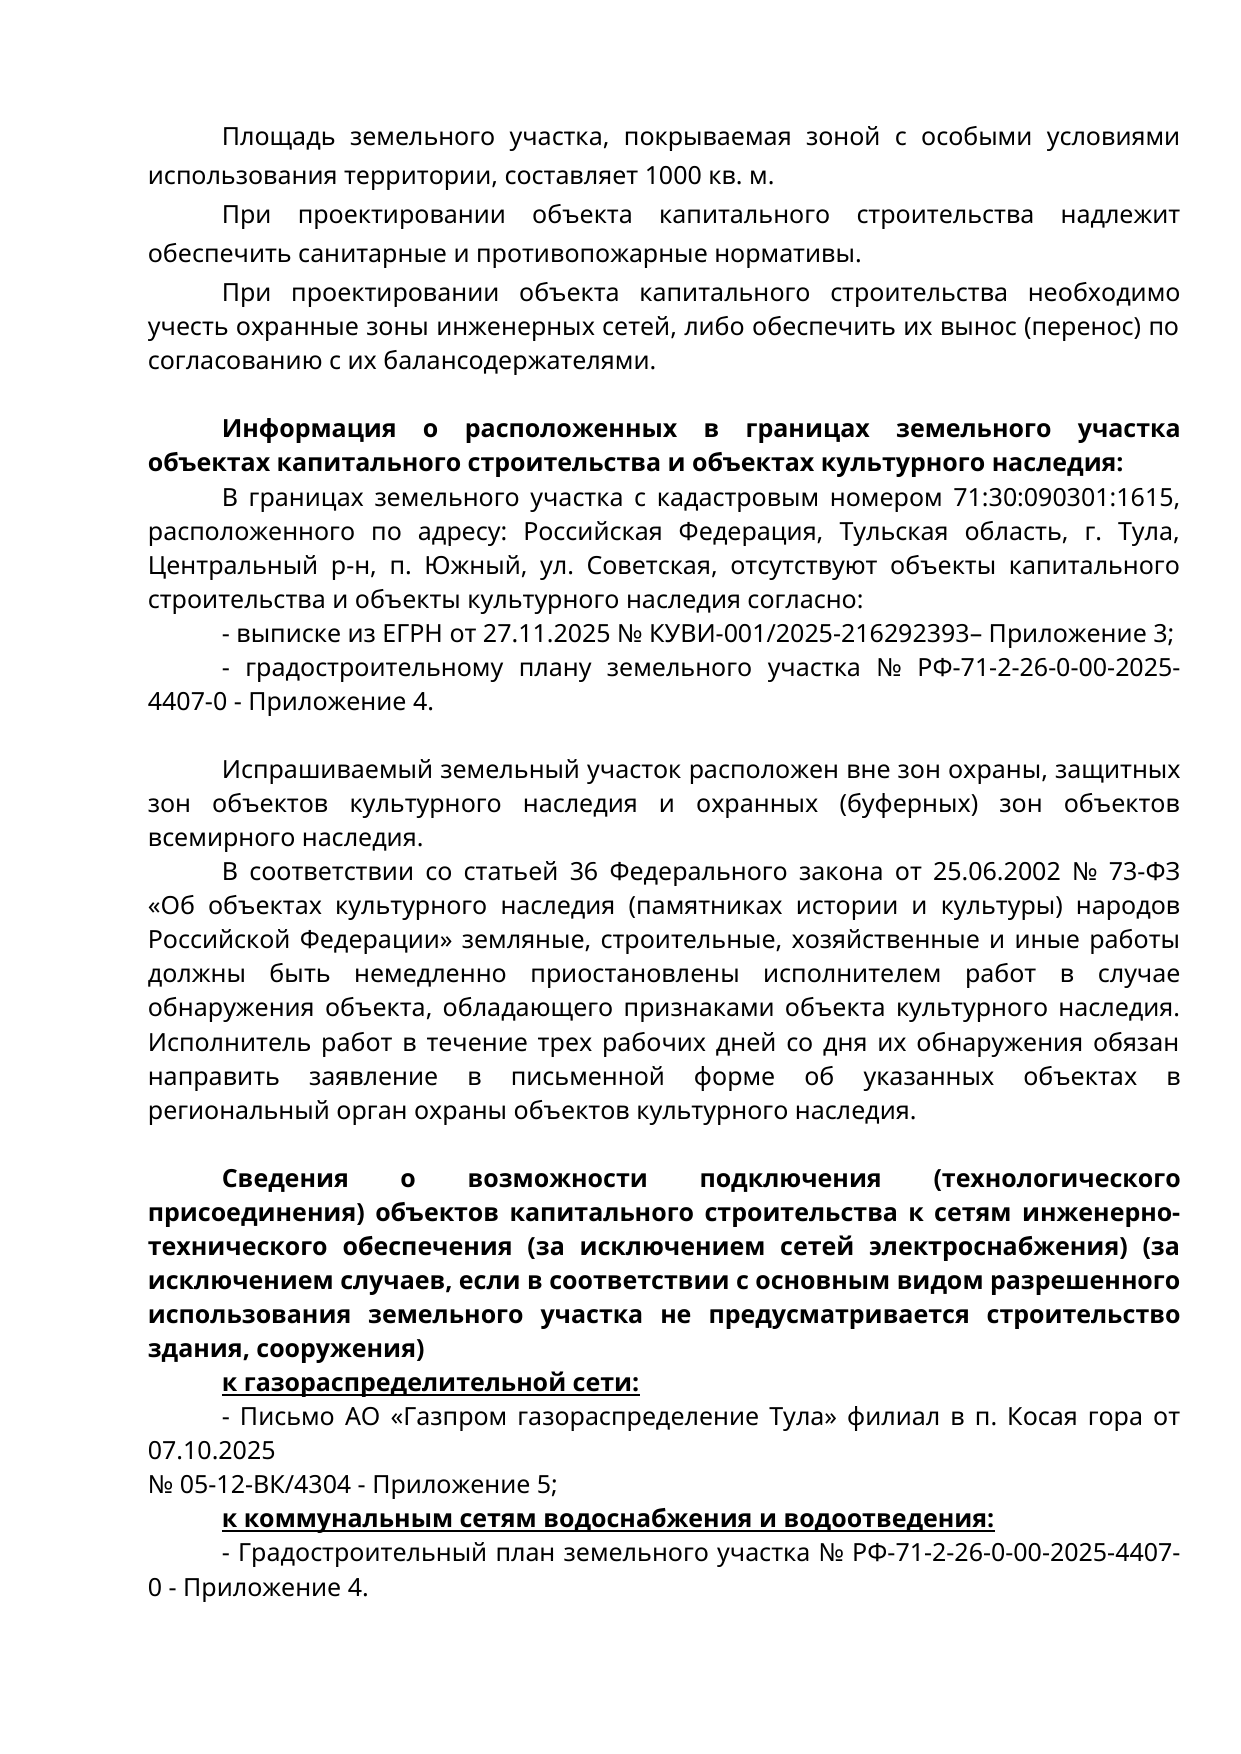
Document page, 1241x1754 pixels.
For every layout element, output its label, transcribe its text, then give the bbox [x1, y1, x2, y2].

text - выписке из ЕГРН от 27.11.2025 № КУВИ-001/2025-216292393– Приложение 3; [148, 615, 1181, 649]
text Испрашиваемый земельный участок расположен вне зон охраны, защитных зон объектов культурного наследия и охранных (буферных) зон объектов всемирного наследия. [148, 752, 1181, 854]
text Информация о расположенных в границах земельного участка объектах капитального строительства и объектах культурного наследия: [148, 411, 1181, 479]
text - Градостроительный план земельного участка № РФ-71-2-26-0-00-2025-4407-0 - Приложение 4. [148, 1535, 1181, 1603]
text - Письмо АО «Газпром газораспределение Тула» филиал в п. Косая гора от 07.10.2025 № 05-12-ВК/4304 - Приложение 5; [148, 1399, 1181, 1501]
text Сведения о возможности подключения (технологического присоединения) объектов капитального строительства к сетям инженерно-технического обеспечения (за исключением сетей электроснабжения) (за исключением случаев, если в соответствии с основным видом разрешенного использования земельного участка не предусматривается строительство здания, сооружения) [148, 1160, 1181, 1365]
text Площадь земельного участка, покрываемая зоной с особыми условиями использования территории, составляет 1000 кв. м. [148, 118, 1181, 191]
text - градостроительному плану земельного участка № РФ-71-2-26-0-00-2025-4407-0 - Приложение 4. [148, 649, 1181, 718]
text При проектировании объекта капитального строительства надлежит обеспечить санитарные и противопожарные нормативы. [148, 196, 1181, 270]
text к газораспределительной сети: [148, 1365, 1181, 1399]
text к коммунальным сетям водоснабжения и водоотведения: [148, 1501, 1181, 1535]
text В соответствии со статьей 36 Федерального закона от 25.06.2002 № 73-ФЗ «Об объектах культурного наследия (памятниках истории и культуры) народов Российской Федерации» земляные, строительные, хозяйственные и иные работы должны быть немедленно приостановлены исполнителем работ в случае обнаружения объекта, обладающего признаками объекта культурного наследия. Исполнитель работ в течение трех рабочих дней со дня их обнаружения обязан направить заявление в письменной форме об указанных объектах в региональный орган охраны объектов культурного наследия. [148, 854, 1181, 1126]
text В границах земельного участка с кадастровым номером 71:30:090301:1615, расположенного по адресу: Российская Федерация, Тульская область, г. Тула, Центральный р-н, п. Южный, ул. Советская, отсутствуют объекты капитального строительства и объекты культурного наследия согласно: [148, 479, 1181, 615]
text При проектировании объекта капитального строительства необходимо учесть охранные зоны инженерных сетей, либо обеспечить их вынос (перенос) по согласованию с их балансодержателями. [148, 275, 1181, 377]
